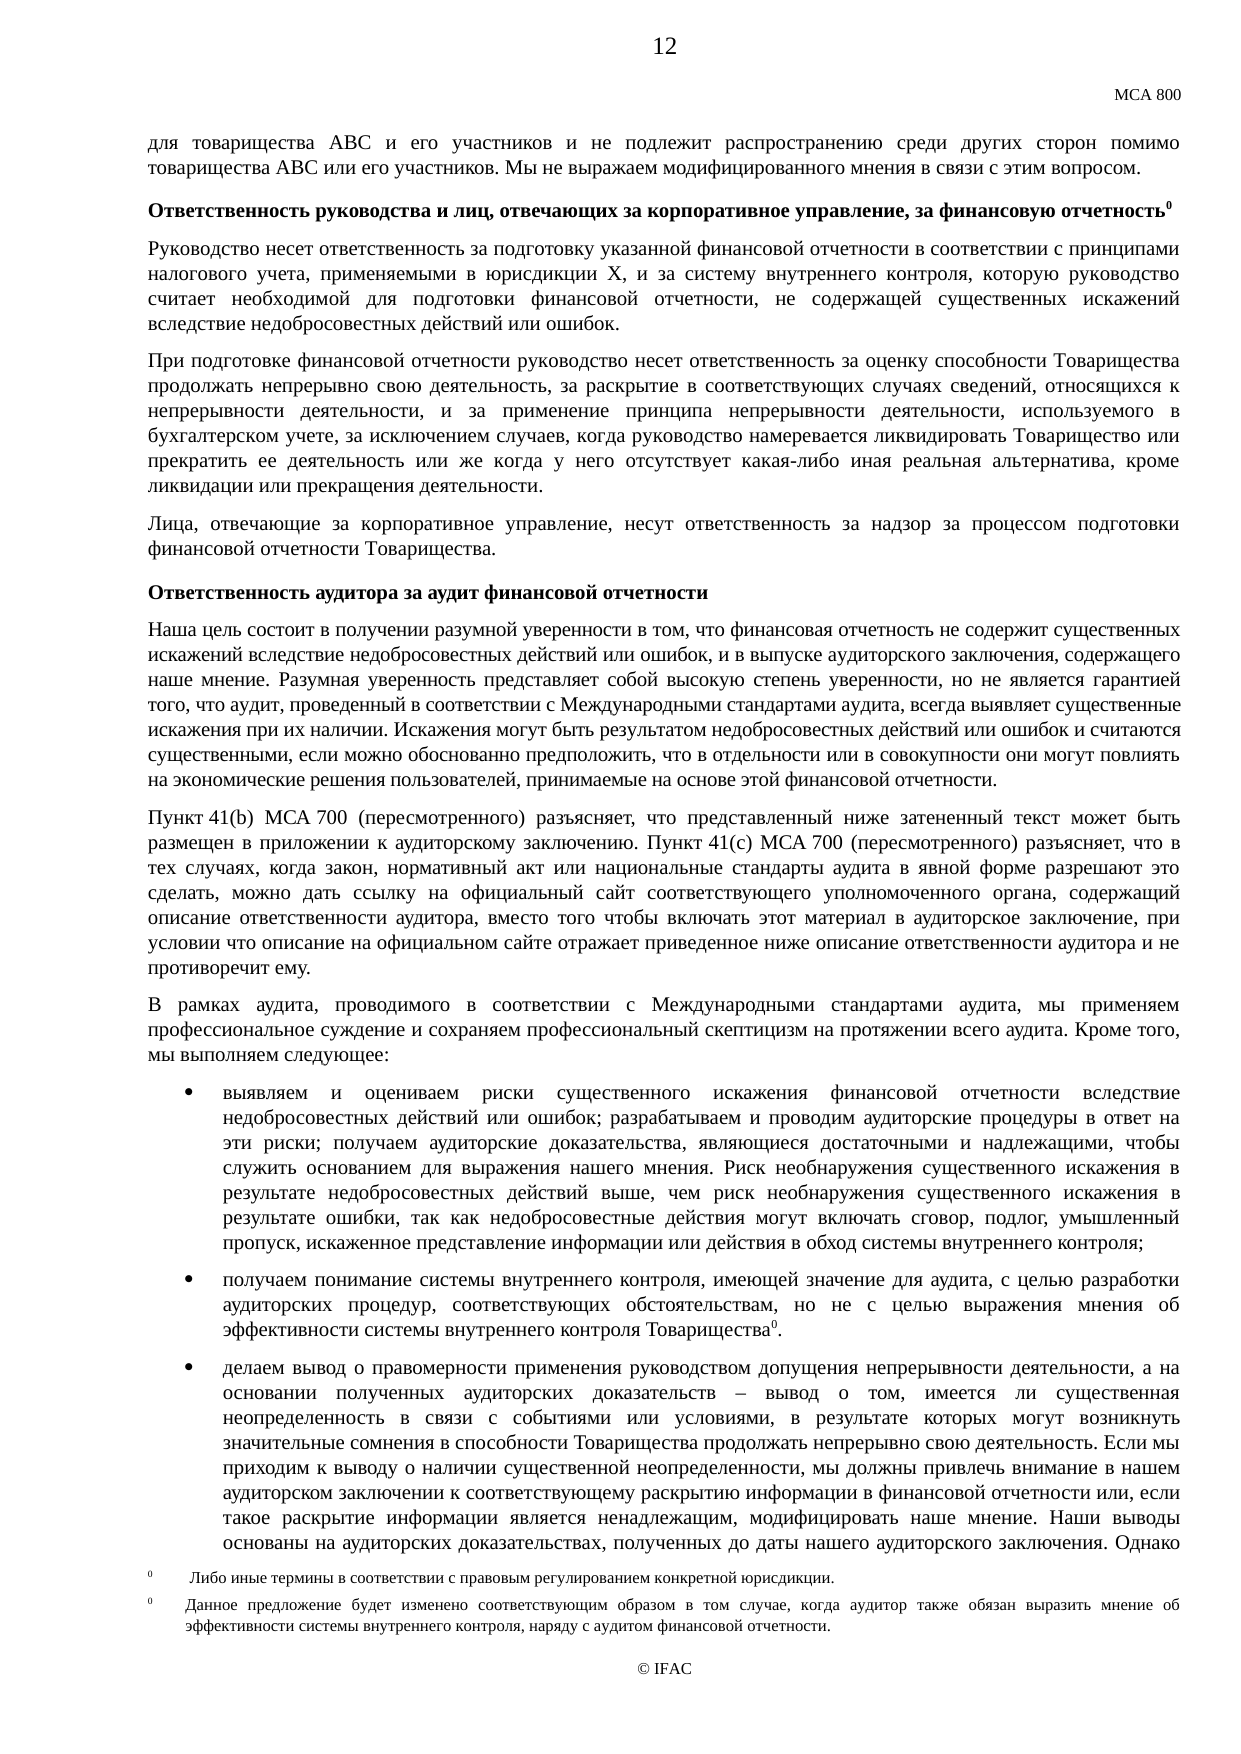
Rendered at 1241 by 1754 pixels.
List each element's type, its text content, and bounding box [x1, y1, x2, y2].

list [185, 1354, 1181, 1554]
text Лица, отвечающие за корпоративное управление, несут ответственность за надзор за процессом подготовки финансовой отчетности Товарищества. [148, 510, 1181, 560]
list выявляем и оцениваем риски существенного искажения финансовой отчетности вследствие недобросовестных действий или ошибок; разрабатываем и проводим аудиторские процедуры в ответ на эти риски; получаем аудиторские доказательства, являющиеся достаточными и надлежащими, чтобы служить основанием для выражения нашего мнения. Риск необнаружения существенного искажения в результате недобросовестных действий выше, чем риск необнаружения существенного искажения в результате ошибки, так как недобросовестные действия могут включать сговор, подлог, умышленный пропуск, искаженное представление информации или действия в обход системы внутреннего контроля; [185, 1079, 1181, 1254]
subtitle Ответственность аудитора за аудит финансовой отчетности [148, 579, 1181, 604]
text В рамках аудита, проводимого в соответствии с Международными стандартами аудита, мы применяем профессиональное суждение и сохраняем профессиональный скептицизм на протяжении всего аудита. Кроме того, мы выполняем следующее: [148, 992, 1181, 1067]
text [148, 129, 1181, 179]
text Наша цель состоит в получении разумной уверенности в том, что финансовая отчетность не содержит существенных искажений вследствие недобросовестных действий или ошибок, и в выпуске аудиторского заключения, содержащего наше мнение. Разумная уверенность представляет собой высокую степень уверенности, но не является гарантией того, что аудит, проведенный в соответствии с Международными стандартами аудита, всегда выявляет существенные искажения при их наличии. Искажения могут быть результатом недобросовестных действий или ошибок и считаются существенными, если можно обоснованно предположить, что в отдельности или в совокупности они могут повлиять на экономические решения пользователей, принимаемые на основе этой финансовой отчетности. [148, 617, 1181, 792]
text При подготовке финансовой отчетности руководство несет ответственность за оценку способности Товарищества продолжать непрерывно свою деятельность, за раскрытие в соответствующих случаях сведений, относящихся к непрерывности деятельности, и за применение принципа непрерывности деятельности, используемого в бухгалтерском учете, за исключением случаев, когда руководство намеревается ликвидировать Товарищество или прекратить ее деятельность или же когда у него отсутствует какая-либо иная реальная альтернатива, кроме ликвидации или прекращения деятельности. [148, 348, 1181, 498]
subtitle Ответственность руководства и лиц, отвечающих за корпоративное управление, за финансовую отчетность [148, 198, 1181, 223]
list получаем понимание системы внутреннего контроля, имеющей значение для аудита, с целью разработки аудиторских процедур, соответствующих обстоятельствам, но не с целью выражения мнения об эффективности системы внутреннего контроля Товарищества. [185, 1267, 1181, 1342]
text Пункт 41(b) МСА 700 (пересмотренного) разъясняет, что представленный ниже затененный текст может быть размещен в приложении к аудиторскому заключению. Пункт 41(c) МСА 700 (пересмотренного) разъясняет, что в тех случаях, когда закон, нормативный акт или национальные стандарты аудита в явной форме разрешают это сделать, можно дать ссылку на официальный сайт соответствующего уполномоченного органа, содержащий описание ответственности аудитора, вместо того чтобы включать этот материал в аудиторское заключение, при условии что описание на официальном сайте отражает приведенное ниже описание ответственности аудитора и не противоречит ему. [148, 804, 1181, 979]
text Руководство несет ответственность за подготовку указанной финансовой отчетности в соответствии с принципами налогового учета, применяемыми в юрисдикции Х, и за систему внутреннего контроля, которую руководство считает необходимой для подготовки финансовой отчетности, не содержащей существенных искажений вследствие недобросовестных действий или ошибок. [148, 235, 1181, 335]
